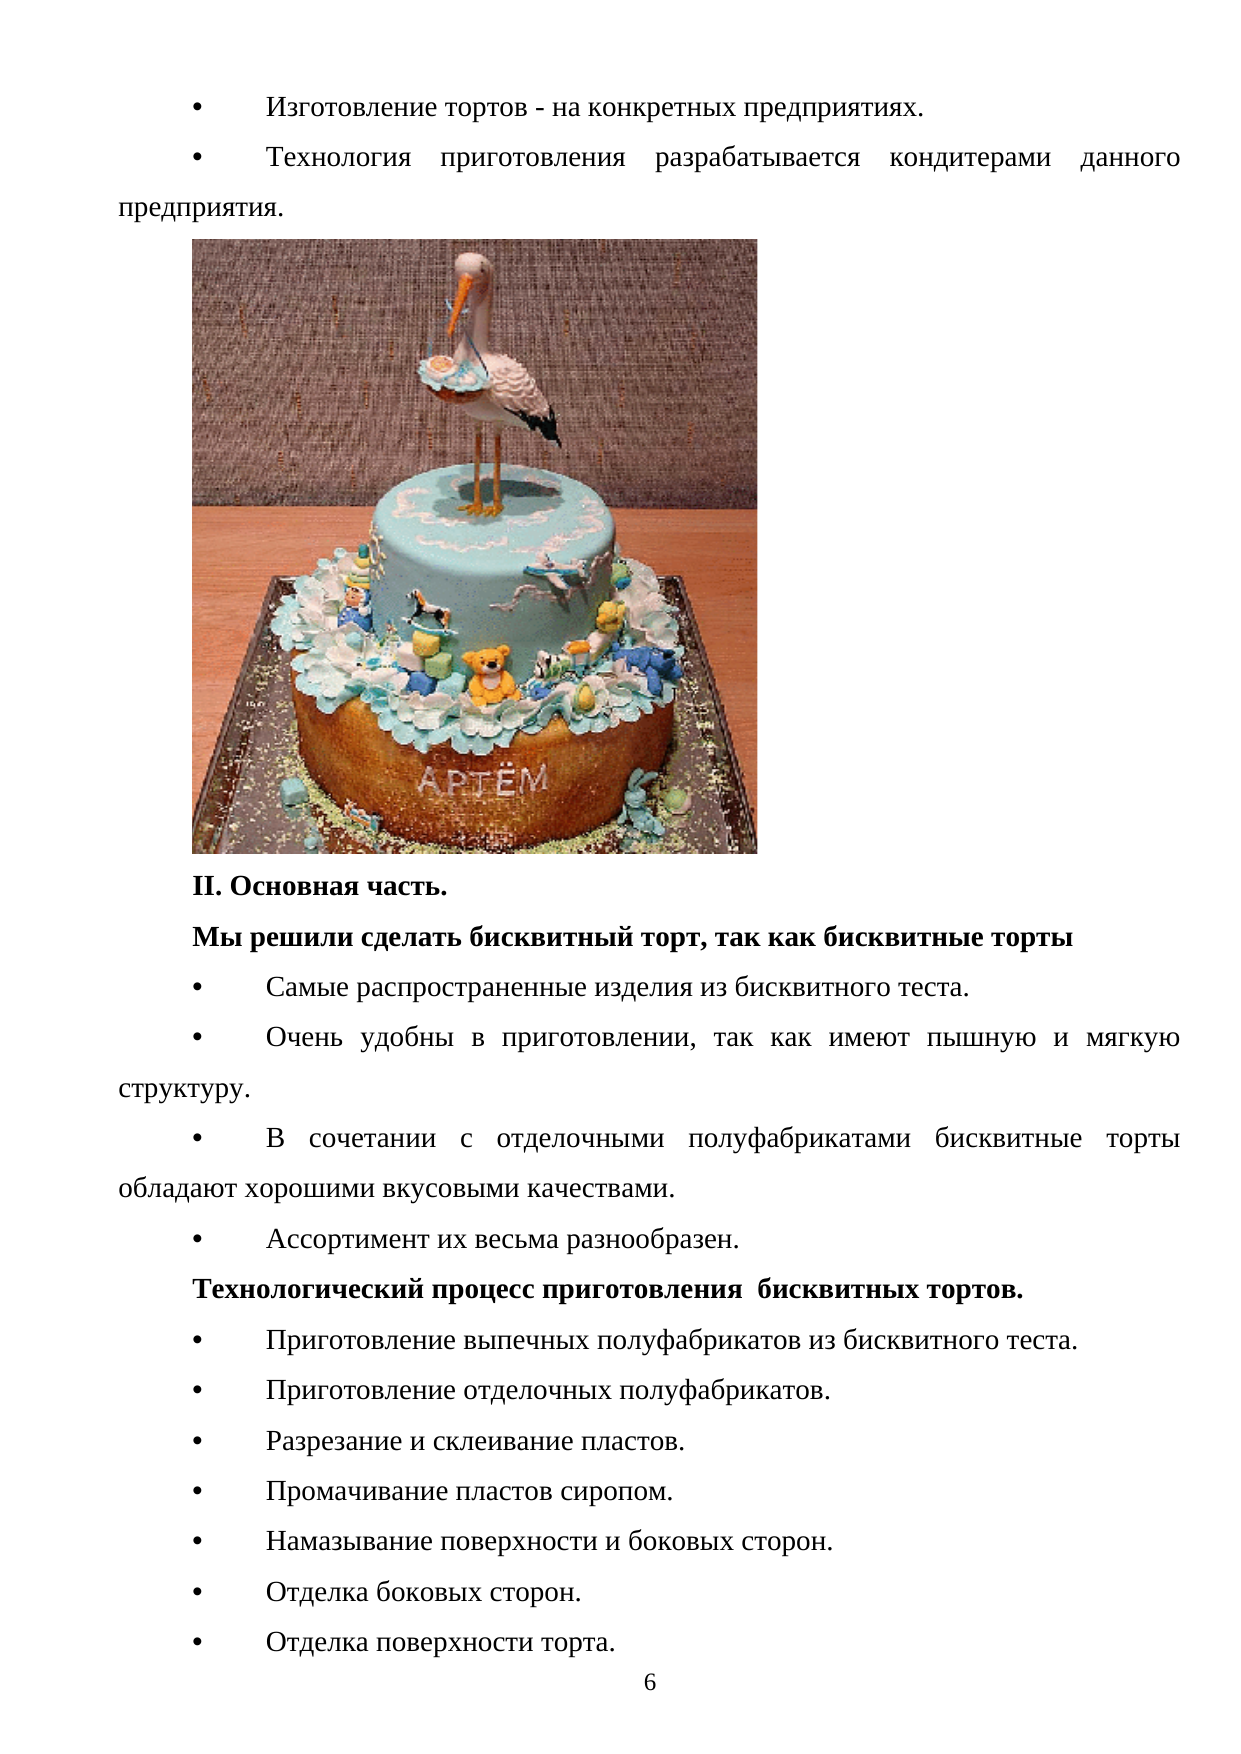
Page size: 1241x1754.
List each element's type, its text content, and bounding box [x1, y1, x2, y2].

list Отделка боковых сторон. [118, 1574, 1181, 1607]
list Самые распространенные изделия из бисквитного теста. [118, 969, 1181, 1003]
text Мы решили сделать бисквитный торт, так как бисквитные торты [118, 919, 1181, 952]
text II. Основная часть. [118, 868, 1181, 902]
text Технологический процесс приготовления бисквитных тортов. [118, 1271, 1181, 1305]
list Отделка поверхности торта. [118, 1624, 1181, 1658]
list Промачивание пластов сиропом. [118, 1473, 1181, 1507]
list В сочетании с отделочными полуфабрикатами бисквитные торты обладают хорошими вкусовыми качествами. [118, 1120, 1181, 1204]
list Приготовление отделочных полуфабрикатов. [118, 1372, 1181, 1406]
list Ассортимент их весьма разнообразен. [118, 1221, 1181, 1254]
list Очень удобны в приготовлении, так как имеют пышную и мягкую структуру. [118, 1019, 1181, 1103]
list Разрезание и склеивание пластов. [118, 1422, 1181, 1456]
list Намазывание поверхности и боковых сторон. [118, 1523, 1181, 1557]
list Технология приготовления разрабатывается кондитерами данного предприятия. [118, 139, 1181, 223]
list Приготовление выпечных полуфабрикатов из бисквитного теста. [118, 1322, 1181, 1355]
picture [192, 239, 758, 854]
list Изготовление тортов - на конкретных предприятиях. [118, 89, 1181, 122]
